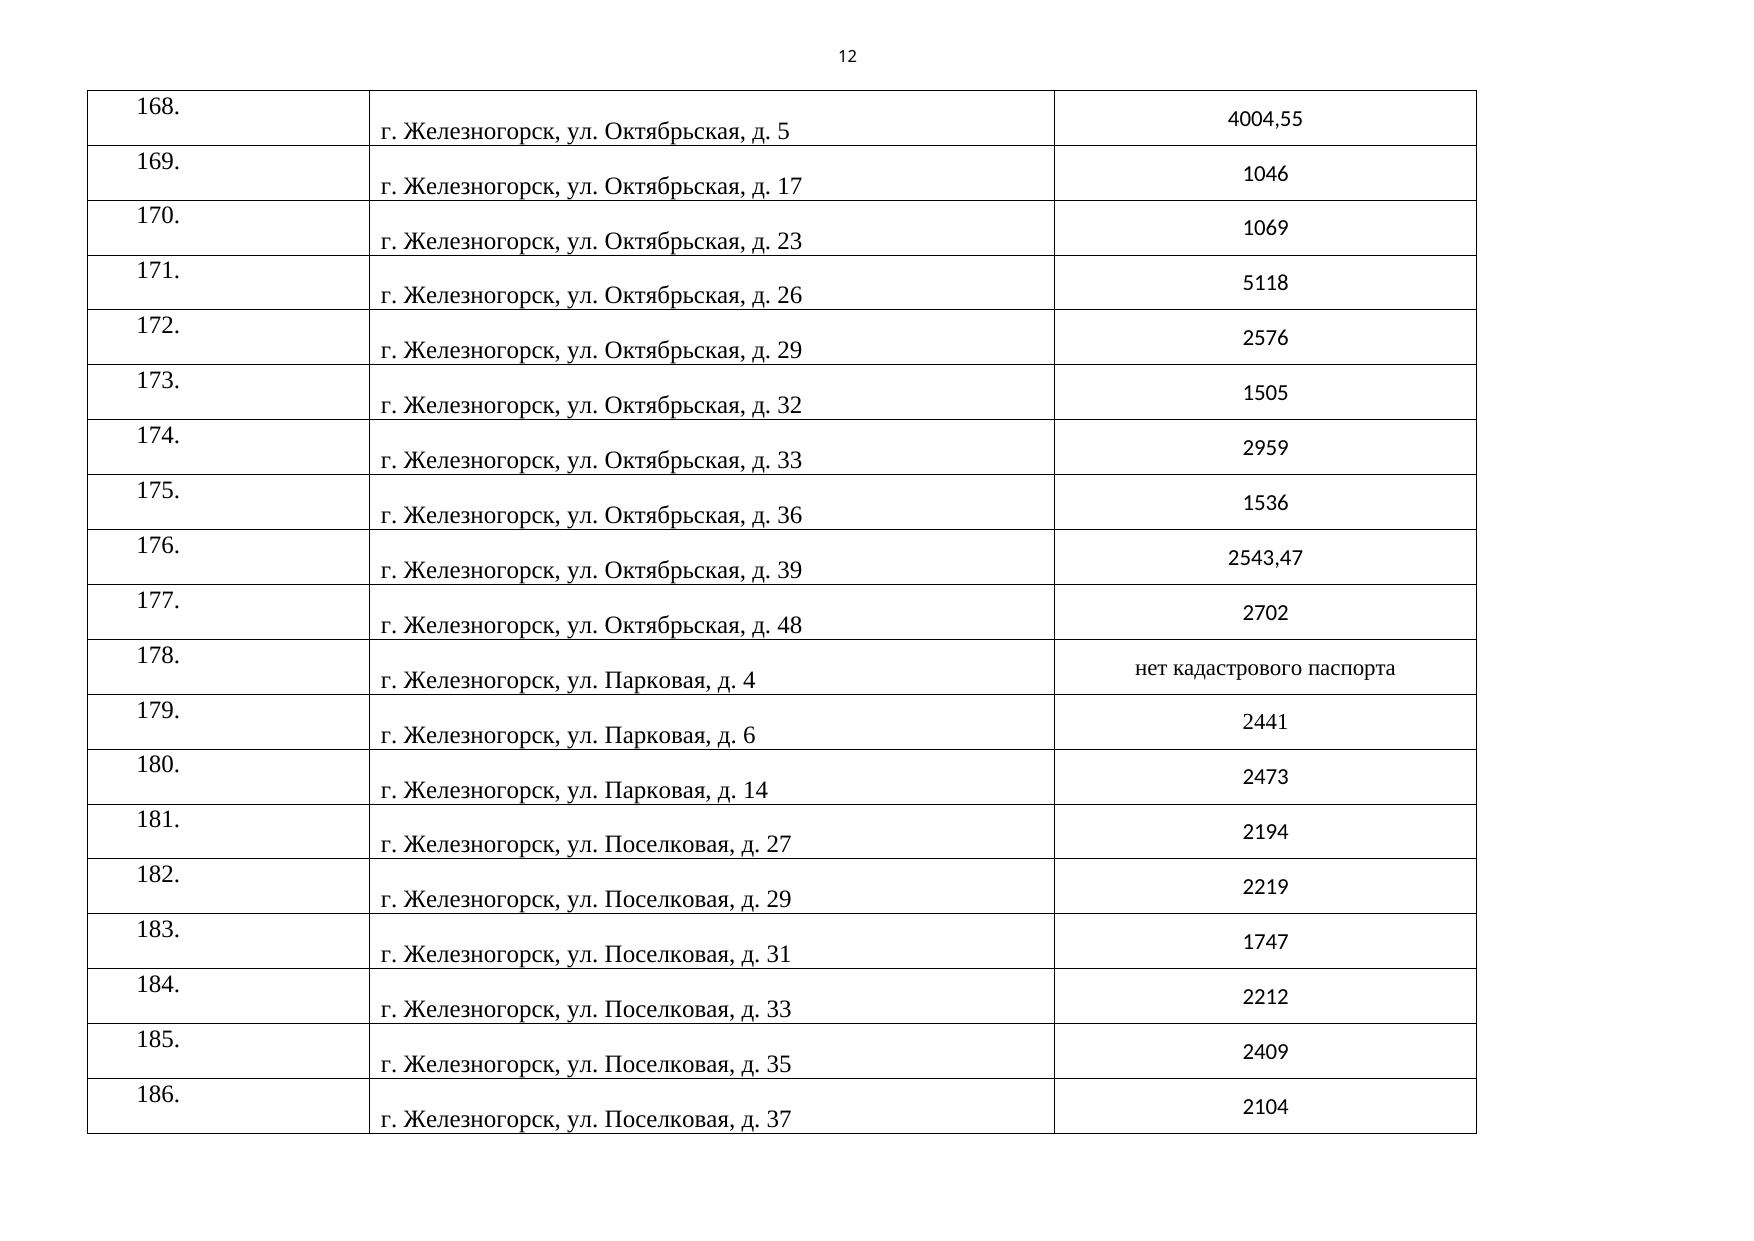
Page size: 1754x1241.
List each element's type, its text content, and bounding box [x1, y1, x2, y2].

table_cell [88, 914, 369, 968]
table_cell г. Железногорск, ул. Октябрьская, д. 36 [370, 475, 1054, 529]
table_cell 1747 [1055, 914, 1476, 968]
table_cell г. Железногорск, ул. Поселковая, д. 33 [370, 969, 1054, 1023]
table_cell г. Железногорск, ул. Октябрьская, д. 23 [370, 201, 1054, 254]
table_cell [88, 256, 369, 309]
table_cell 1069 [1055, 201, 1476, 254]
table_cell г. Железногорск, ул. Октябрьская, д. 26 [370, 256, 1054, 309]
table_cell 1505 [1055, 365, 1476, 419]
table_cell [88, 750, 369, 803]
table_cell г. Железногорск, ул. Октябрьская, д. 39 [370, 530, 1054, 584]
table_cell [88, 640, 369, 694]
table_cell г. Железногорск, ул. Парковая, д. 4 [370, 640, 1054, 694]
table_cell 1536 [1055, 475, 1476, 529]
table_cell [88, 91, 369, 145]
table_cell 4004,55 [1055, 91, 1476, 145]
table_cell г. Железногорск, ул. Октябрьская, д. 17 [370, 146, 1054, 199]
table_cell 2104 [1055, 1079, 1476, 1133]
table_cell г. Железногорск, ул. Октябрьская, д. 32 [370, 365, 1054, 419]
table_cell 2409 [1055, 1024, 1476, 1078]
table_cell [88, 475, 369, 529]
table_cell 2219 [1055, 859, 1476, 913]
table_cell [88, 805, 369, 858]
table_cell 2959 [1055, 420, 1476, 474]
table_cell 2576 [1055, 310, 1476, 364]
table_cell [88, 365, 369, 419]
table_cell 5118 [1055, 256, 1476, 309]
table_cell [88, 969, 369, 1023]
table_cell [88, 310, 369, 364]
table_cell 2543,47 [1055, 530, 1476, 584]
table_cell [88, 146, 369, 199]
table_cell г. Железногорск, ул. Поселковая, д. 29 [370, 859, 1054, 913]
table_cell 2441 [1055, 695, 1476, 748]
table_cell г. Железногорск, ул. Поселковая, д. 27 [370, 805, 1054, 858]
table_cell 1046 [1055, 146, 1476, 199]
table_cell г. Железногорск, ул. Поселковая, д. 35 [370, 1024, 1054, 1078]
table_cell г. Железногорск, ул. Парковая, д. 14 [370, 750, 1054, 803]
table_cell г. Железногорск, ул. Октябрьская, д. 48 [370, 585, 1054, 639]
table_cell нет кадастрового паспорта [1055, 640, 1476, 694]
table_cell [88, 859, 369, 913]
table_cell [88, 1024, 369, 1078]
table_cell 2702 [1055, 585, 1476, 639]
table_cell 2473 [1055, 750, 1476, 803]
table_cell [88, 201, 369, 254]
table_cell 2212 [1055, 969, 1476, 1023]
table_cell [88, 530, 369, 584]
table_cell г. Железногорск, ул. Октябрьская, д. 5 [370, 91, 1054, 145]
table_cell [88, 585, 369, 639]
table_cell г. Железногорск, ул. Парковая, д. 6 [370, 695, 1054, 748]
table_cell г. Железногорск, ул. Поселковая, д. 31 [370, 914, 1054, 968]
table_cell г. Железногорск, ул. Октябрьская, д. 33 [370, 420, 1054, 474]
table_cell [88, 1079, 369, 1133]
table_cell [88, 695, 369, 748]
table_cell 2194 [1055, 805, 1476, 858]
table_cell г. Железногорск, ул. Поселковая, д. 37 [370, 1079, 1054, 1133]
table_cell [88, 420, 369, 474]
table_cell г. Железногорск, ул. Октябрьская, д. 29 [370, 310, 1054, 364]
